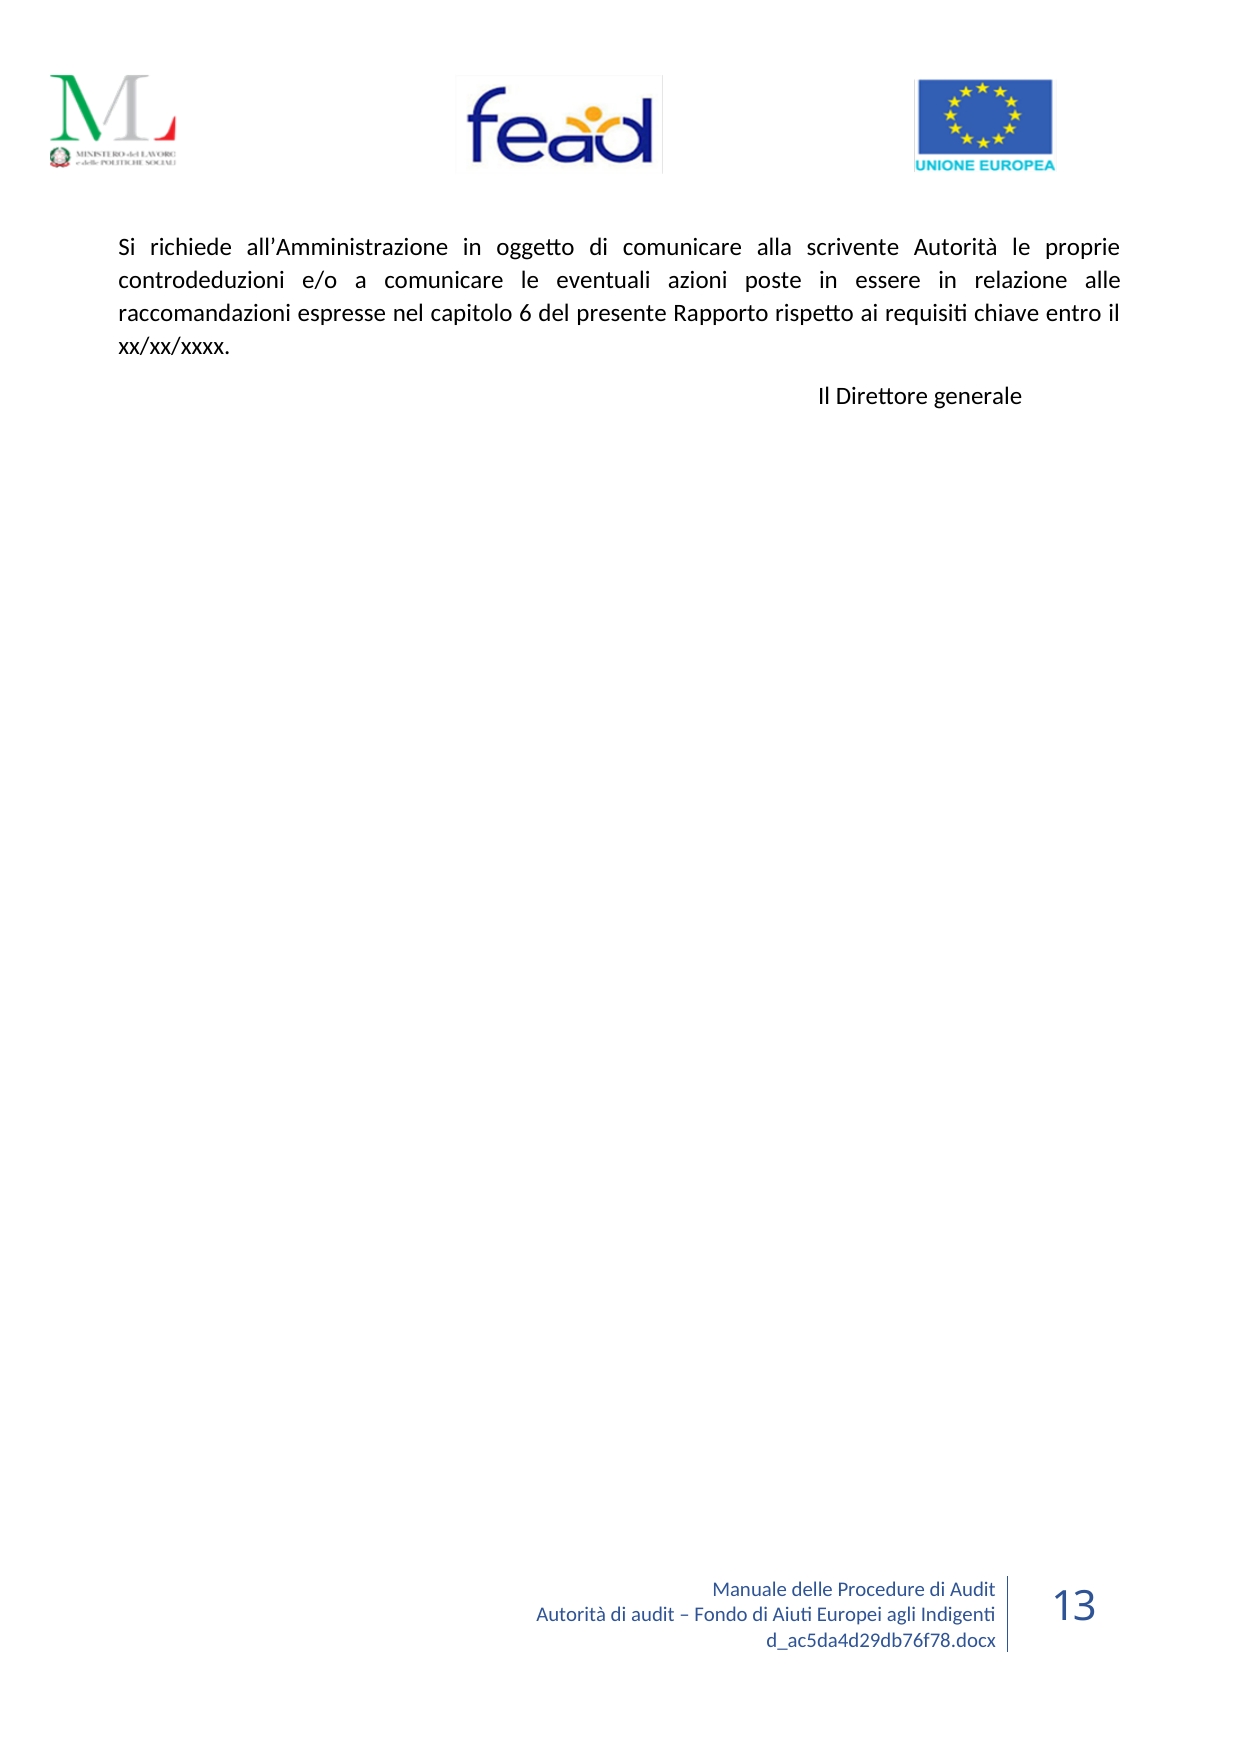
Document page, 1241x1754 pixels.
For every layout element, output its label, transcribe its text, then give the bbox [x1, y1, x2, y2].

picture [50, 73, 1119, 175]
text Si richiede all’Amministrazione in oggetto di comunicare alla scrivente Autorità le proprie controdeduzioni e/o a comunicare le eventuali azioni poste in essere in relazione alle raccomandazioni espresse nel capitolo 6 del presente Rapporto rispetto ai requisiti chiave entro il xx/xx/xxxx. [118, 231, 1122, 361]
text Il Direttore generale [717, 380, 1122, 410]
